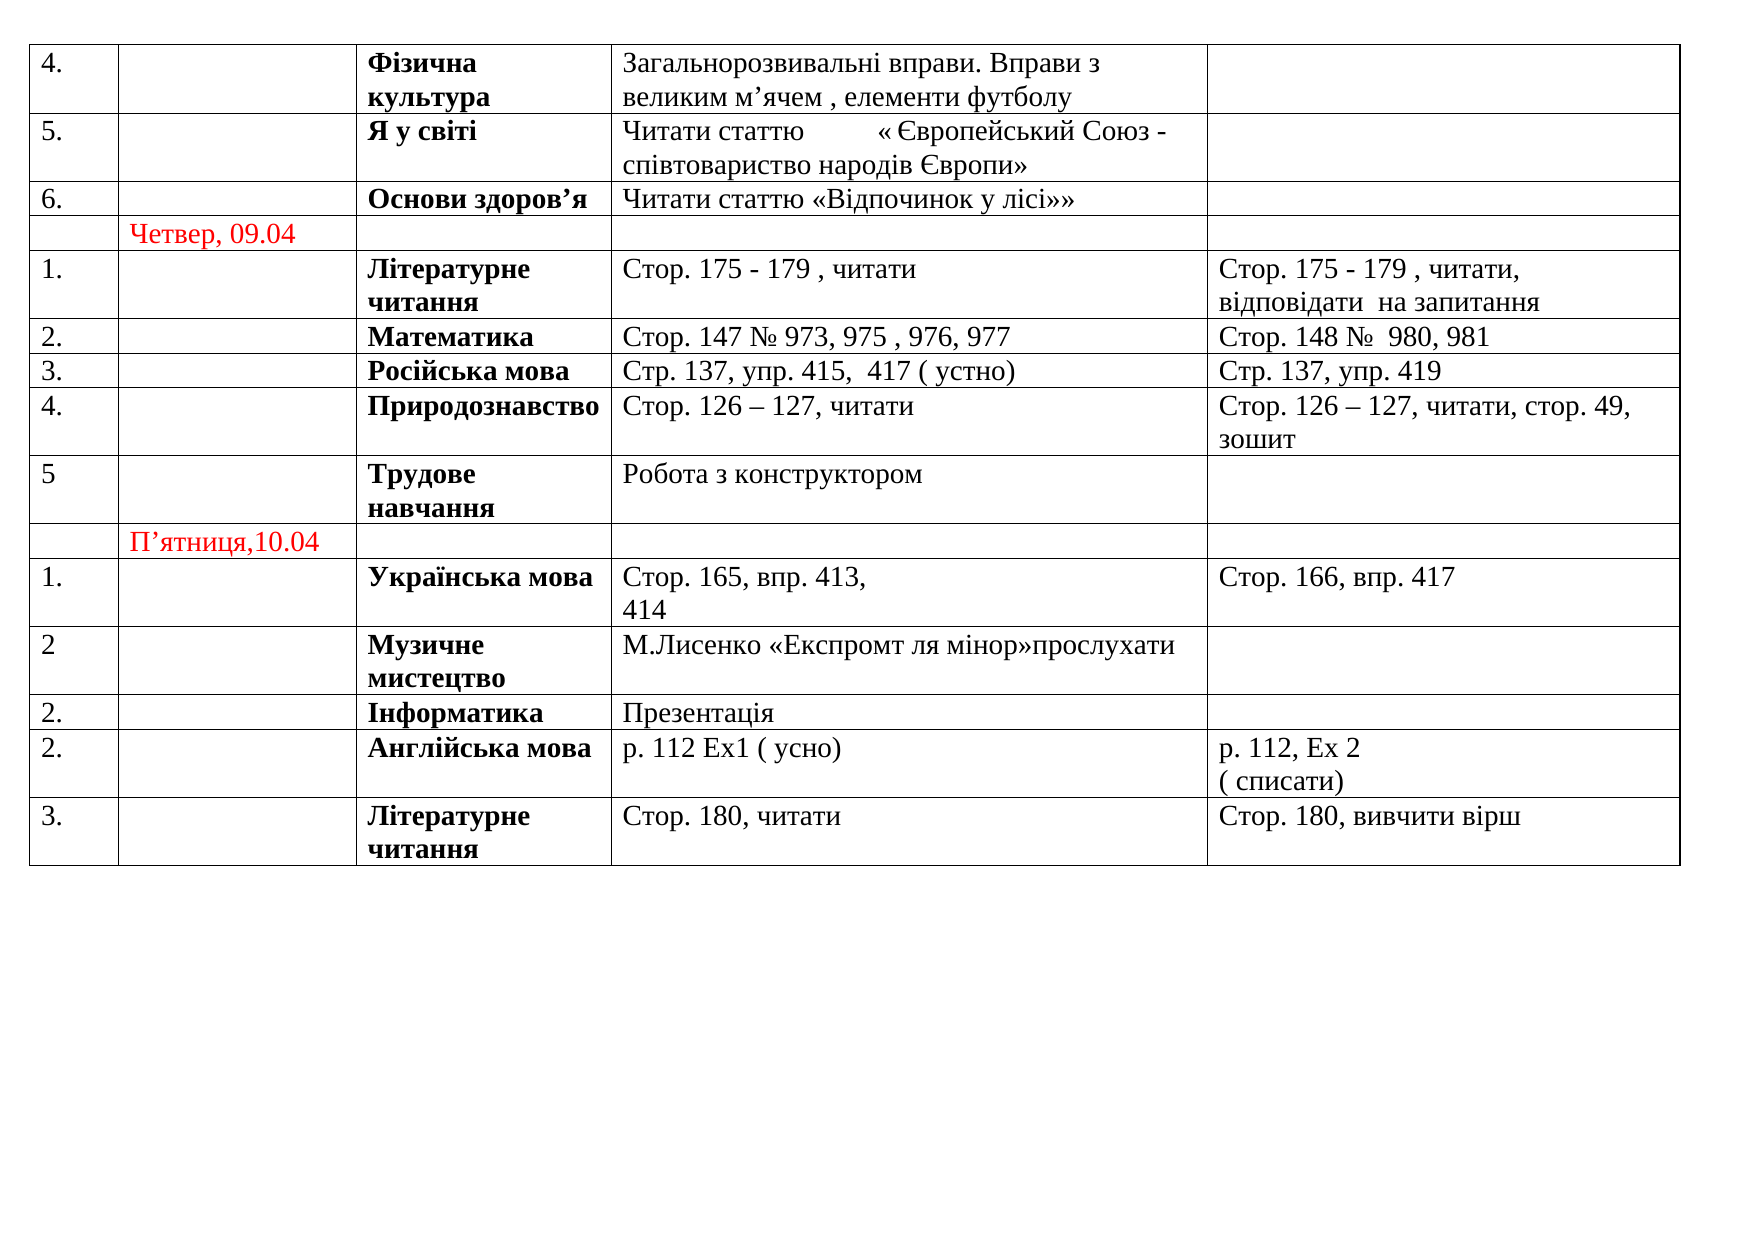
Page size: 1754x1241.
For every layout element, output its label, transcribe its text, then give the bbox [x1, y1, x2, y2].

table_cell Літературне читання [357, 798, 611, 865]
table_cell [119, 319, 356, 352]
table_cell [119, 114, 356, 181]
table_cell Презентація [612, 695, 1207, 729]
table_cell 2 [30, 627, 118, 694]
table_cell 6. [30, 182, 118, 215]
table_cell Загальнорозвивальні вправи. Вправи з великим м’ячем , елементи футболу [612, 45, 1207, 112]
table_cell p. 112 Ex1 ( усно) [612, 730, 1207, 797]
table_cell [612, 524, 1207, 558]
table_cell [119, 798, 356, 865]
table_cell [30, 216, 118, 250]
table_cell Російська мова [357, 354, 611, 387]
table_cell [1208, 216, 1679, 250]
table_cell Стор. 180, читати [612, 798, 1207, 865]
table_cell 2. [30, 319, 118, 352]
table_cell Стор. 126 – 127, читати [612, 388, 1207, 455]
table_cell Стр. 137, упр. 419 [1208, 354, 1679, 387]
table_cell [357, 524, 611, 558]
table_cell 1. [30, 559, 118, 626]
table_cell Стор. 180, вивчити вірш [1208, 798, 1679, 865]
table_cell [1208, 114, 1679, 181]
table_cell [119, 45, 356, 112]
table_cell [119, 627, 356, 694]
table_cell [1208, 456, 1679, 523]
table_cell [1208, 695, 1679, 729]
table_cell Трудове навчання [357, 456, 611, 523]
table_cell Читати статтю «Відпочинок у лісі»» [612, 182, 1207, 215]
table_cell Стор. 148 № 980, 981 [1208, 319, 1679, 352]
table_cell М.Лисенко «Експромт ля мінор»прослухати [612, 627, 1207, 694]
table_cell Стор. 166, впр. 417 [1208, 559, 1679, 626]
table_cell Фізична культура [357, 45, 611, 112]
table_cell 5. [30, 114, 118, 181]
table_cell Музичне мистецтво [357, 627, 611, 694]
table_cell 3. [30, 354, 118, 387]
table_cell [119, 354, 356, 387]
table_cell [1208, 182, 1679, 215]
table_cell Четвер, 09.04 [119, 216, 356, 250]
table_cell Математика [357, 319, 611, 352]
table_cell 2. [30, 695, 118, 729]
table_cell Робота з конструктором [612, 456, 1207, 523]
table_cell [1208, 45, 1679, 112]
table_cell 4. [30, 45, 118, 112]
table_cell Стор. 126 – 127, читати, стор. 49, зошит [1208, 388, 1679, 455]
table_cell 2. [30, 730, 118, 797]
table_cell 1. [30, 251, 118, 318]
table_cell 3. [30, 798, 118, 865]
table_cell [119, 559, 356, 626]
table_cell Англійська мова [357, 730, 611, 797]
table_cell Стор. 175 - 179 , читати, відповідати на запитання [1208, 251, 1679, 318]
table_cell Інформатика [357, 695, 611, 729]
table_cell Стор. 147 № 973, 975 , 976, 977 [612, 319, 1207, 352]
table_cell Стор. 165, впр. 413, 414 [612, 559, 1207, 626]
table_cell Основи здоров’я [357, 182, 611, 215]
table_cell [119, 251, 356, 318]
table_cell [357, 216, 611, 250]
table_cell [119, 695, 356, 729]
table_cell Українська мова [357, 559, 611, 626]
table_cell p. 112, Ex 2 ( списати) [1208, 730, 1679, 797]
table_cell Літературне читання [357, 251, 611, 318]
table_cell Природознавство [357, 388, 611, 455]
table_cell [119, 182, 356, 215]
table_cell Стр. 137, упр. 415, 417 ( устно) [612, 354, 1207, 387]
table_cell Читати статтю « Європейський Союз - співтовариство народів Європи» [612, 114, 1207, 181]
table_cell П’ятниця,10.04 [119, 524, 356, 558]
table_cell Я у світі [357, 114, 611, 181]
table_cell Стор. 175 - 179 , читати [612, 251, 1207, 318]
table_cell [612, 216, 1207, 250]
table_cell [119, 456, 356, 523]
table_cell [1208, 524, 1679, 558]
table_cell [1208, 627, 1679, 694]
table_cell 5 [30, 456, 118, 523]
table_cell [30, 524, 118, 558]
table_cell [119, 388, 356, 455]
table_cell [119, 730, 356, 797]
table_cell 4. [30, 388, 118, 455]
